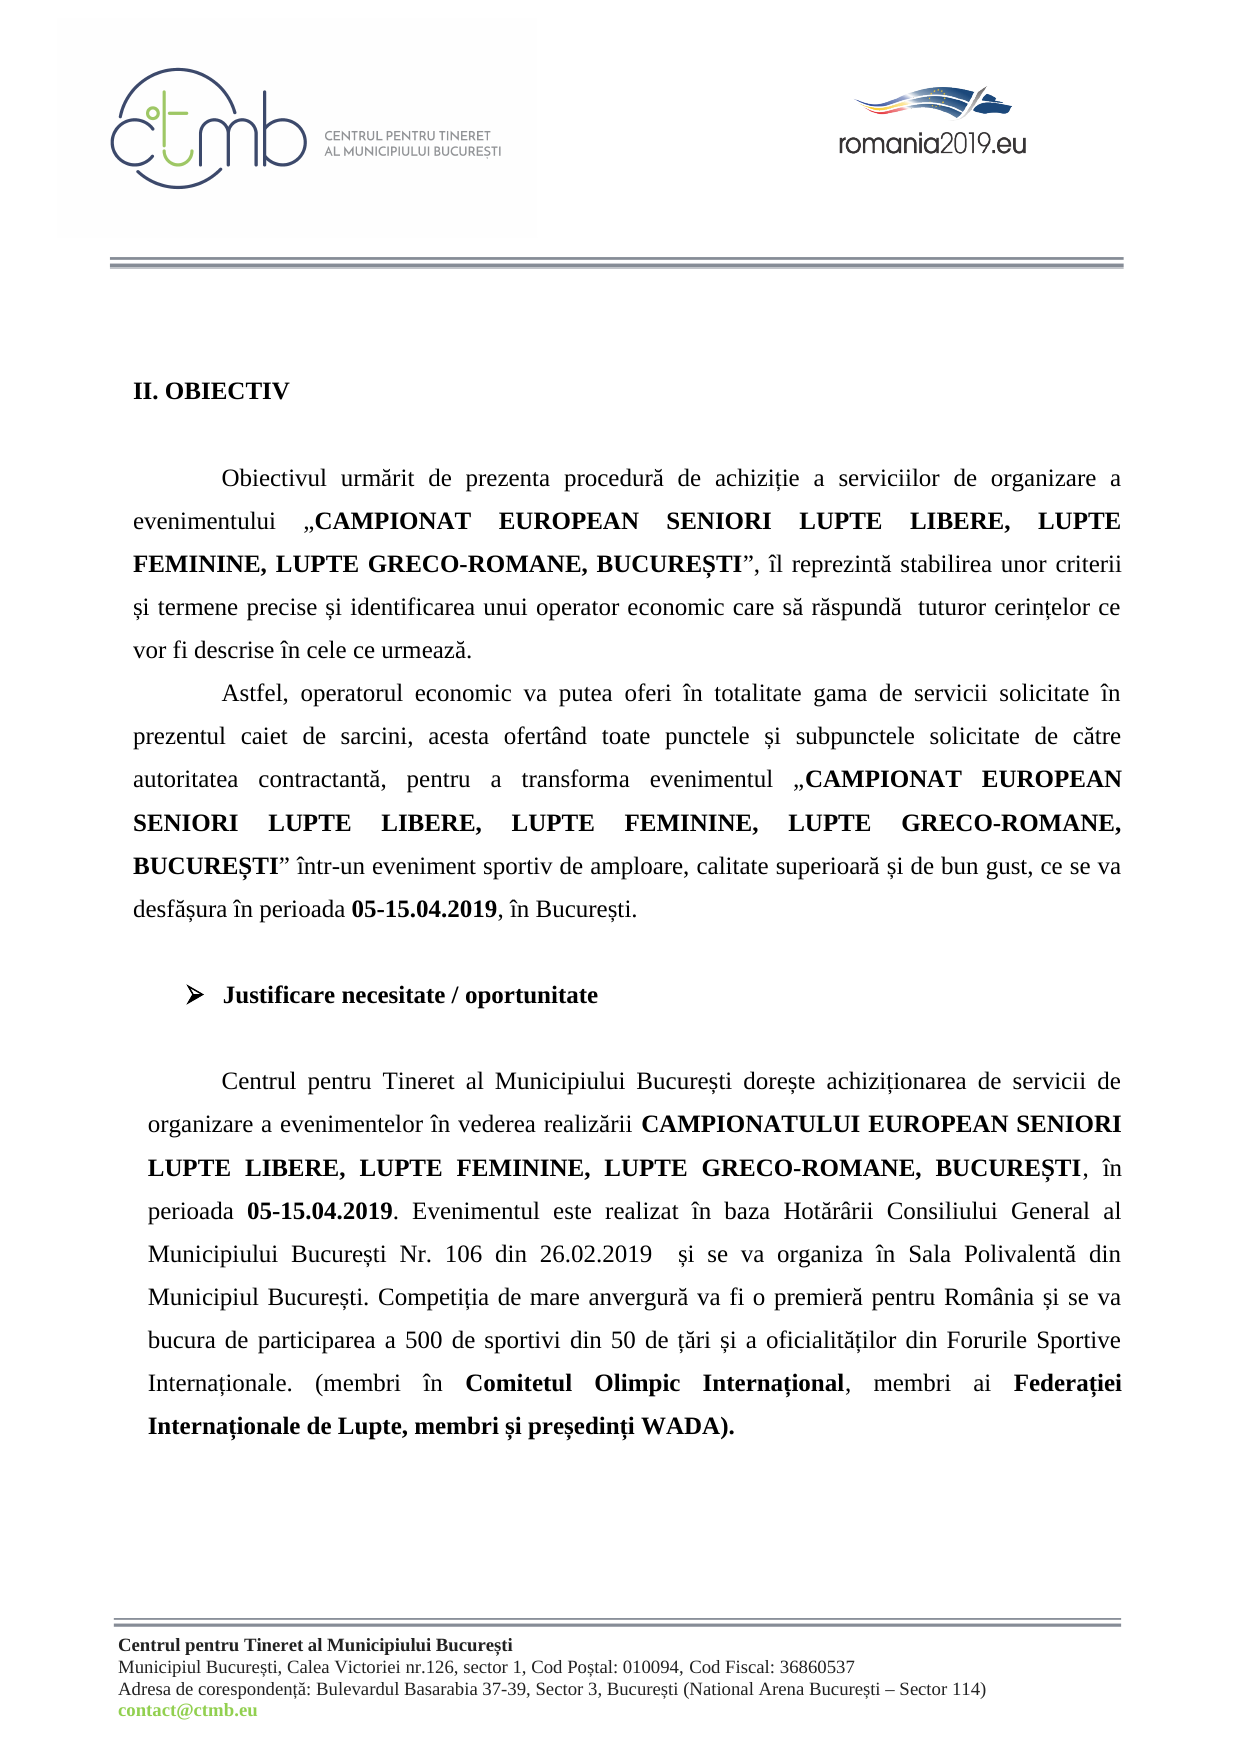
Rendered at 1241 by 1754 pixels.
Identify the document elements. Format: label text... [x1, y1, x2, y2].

picture [772, 73, 1093, 166]
text Obiectivul urmărit de prezenta procedură de achiziție a serviciilor de organizare a evenimentului „CAMPIONAT EUROPEAN SENIORI LUPTE LIBERE, LUPTE FEMININE, LUPTE GRECO-ROMANE, BUCUREȘTI”, îl reprezintă stabilirea unor criterii și termene precise și identificarea unui operator economic care să răspundă tuturor cerințelor ce vor fi descrise în cele ce urmează. [133, 463, 1122, 664]
picture [113, 1598, 1122, 1627]
picture [56, 18, 1124, 269]
text Centrul pentru Tineret al Municipiului București dorește achiziționarea de servicii de organizare a evenimentelor în vederea realizării CAMPIONATULUI EUROPEAN SENIORI LUPTE LIBERE, LUPTE FEMININE, LUPTE GRECO-ROMANE, BUCUREȘTI, în perioada 05-15.04.2019. Evenimentul este realizat în baza Hotărârii Consiliului General al Municipiului București Nr. 106 din 26.02.2019 și se va organiza în Sala Polivalentă din Municipiul București. Competiția de mare anvergură va fi o premieră pentru România și se va bucura de participarea a 500 de sportivi din 50 de țări și a oficialităților din Forurile Sportive Internaționale. (membri în Comitetul Olimpic Internațional, membri ai Federației Internaționale de Lupte, membri și președinți WADA). [148, 1066, 1122, 1440]
text Astfel, operatorul economic va putea oferi în totalitate gama de servicii solicitate în prezentul caiet de sarcini, acesta ofertând toate punctele și subpunctele solicitate de către autoritatea contractantă, pentru a transforma evenimentul „CAMPIONAT EUROPEAN SENIORI LUPTE LIBERE, LUPTE FEMININE, LUPTE GRECO-ROMANE, BUCUREȘTI” într-un eveniment sportiv de amploare, calitate superioară și de bun gust, ce se va desfășura în perioada 05-15.04.2019, în București. [133, 678, 1122, 923]
text II. OBIECTIV [133, 376, 1122, 405]
list Justificare necesitate / oportunitate [185, 980, 1122, 1009]
